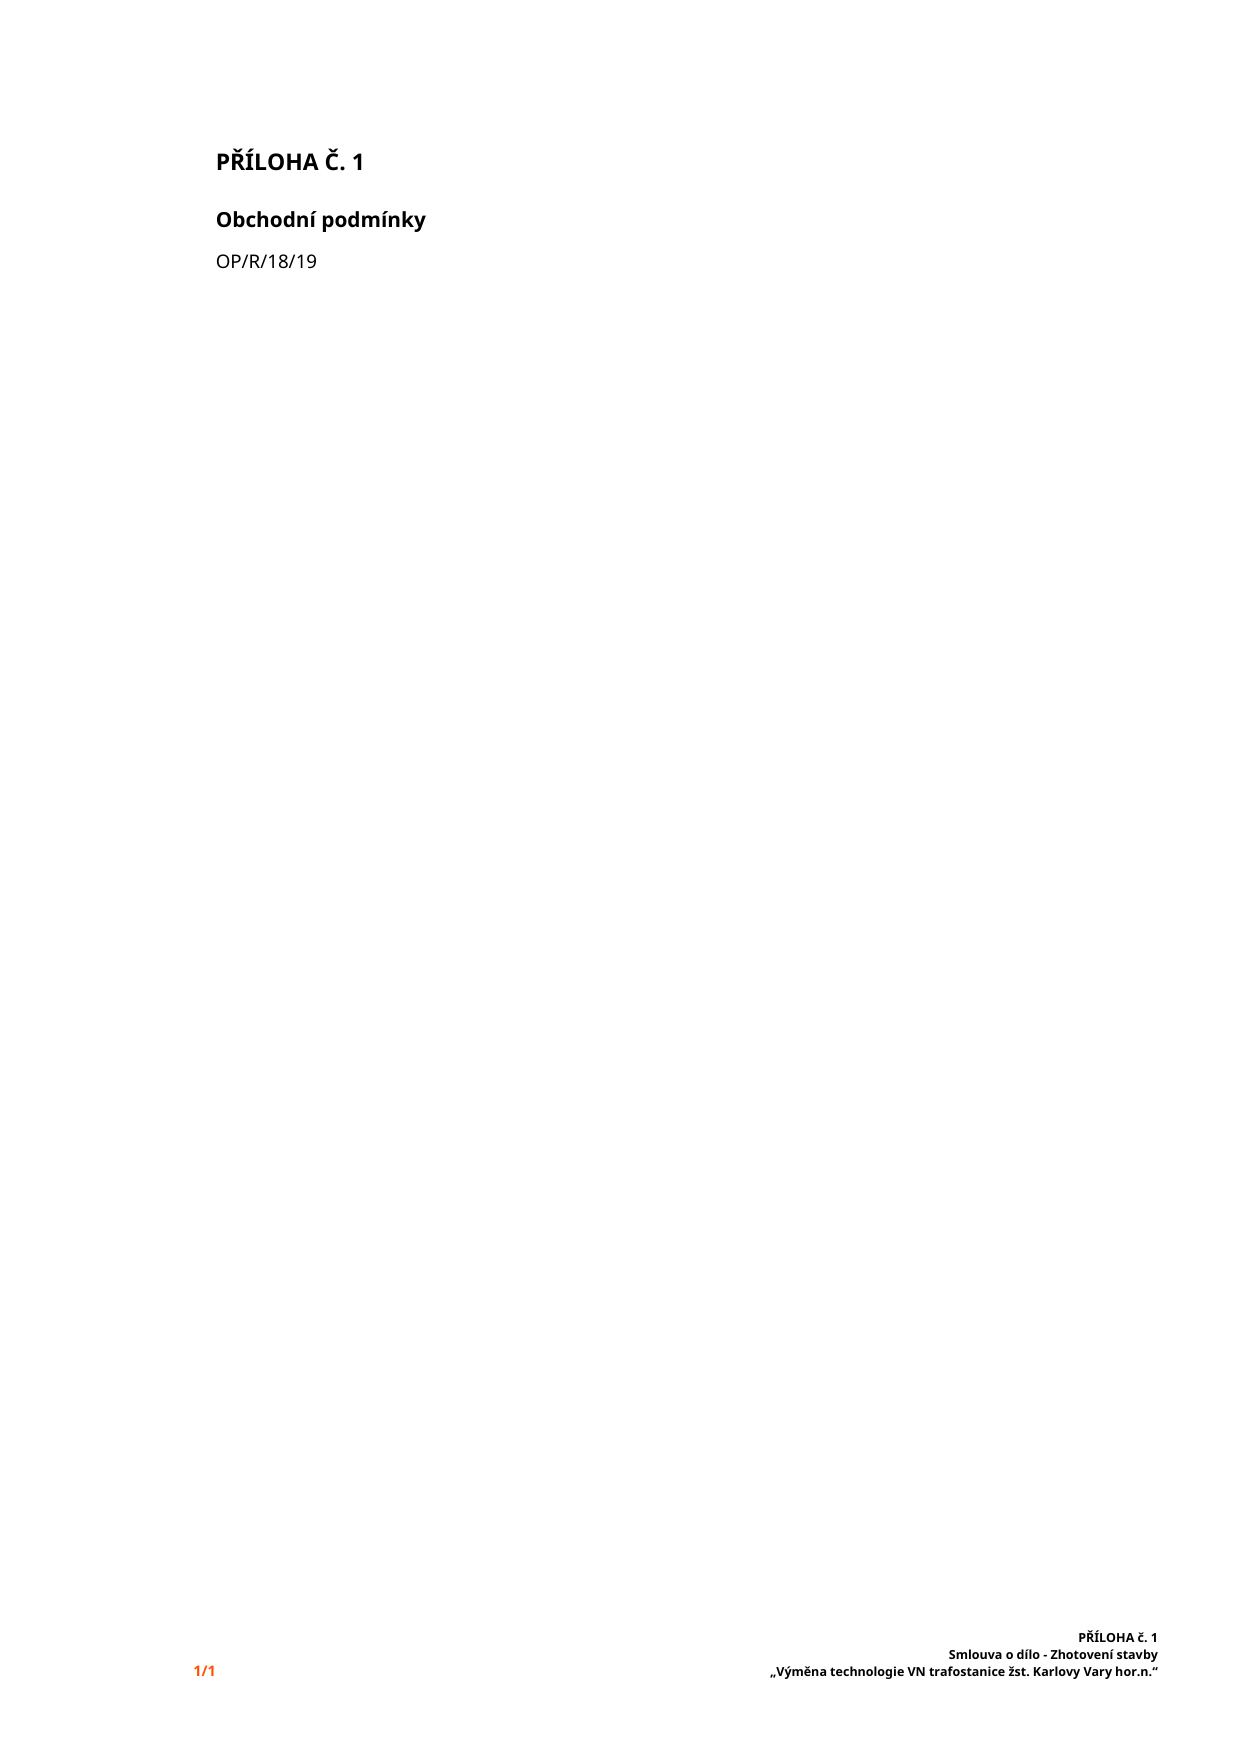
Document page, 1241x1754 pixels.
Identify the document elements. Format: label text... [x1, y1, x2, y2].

text OP/R/18/19 [216, 249, 1122, 274]
text Obchodní podmínky [216, 205, 1122, 233]
text Příloha č. 1 [216, 146, 1122, 177]
